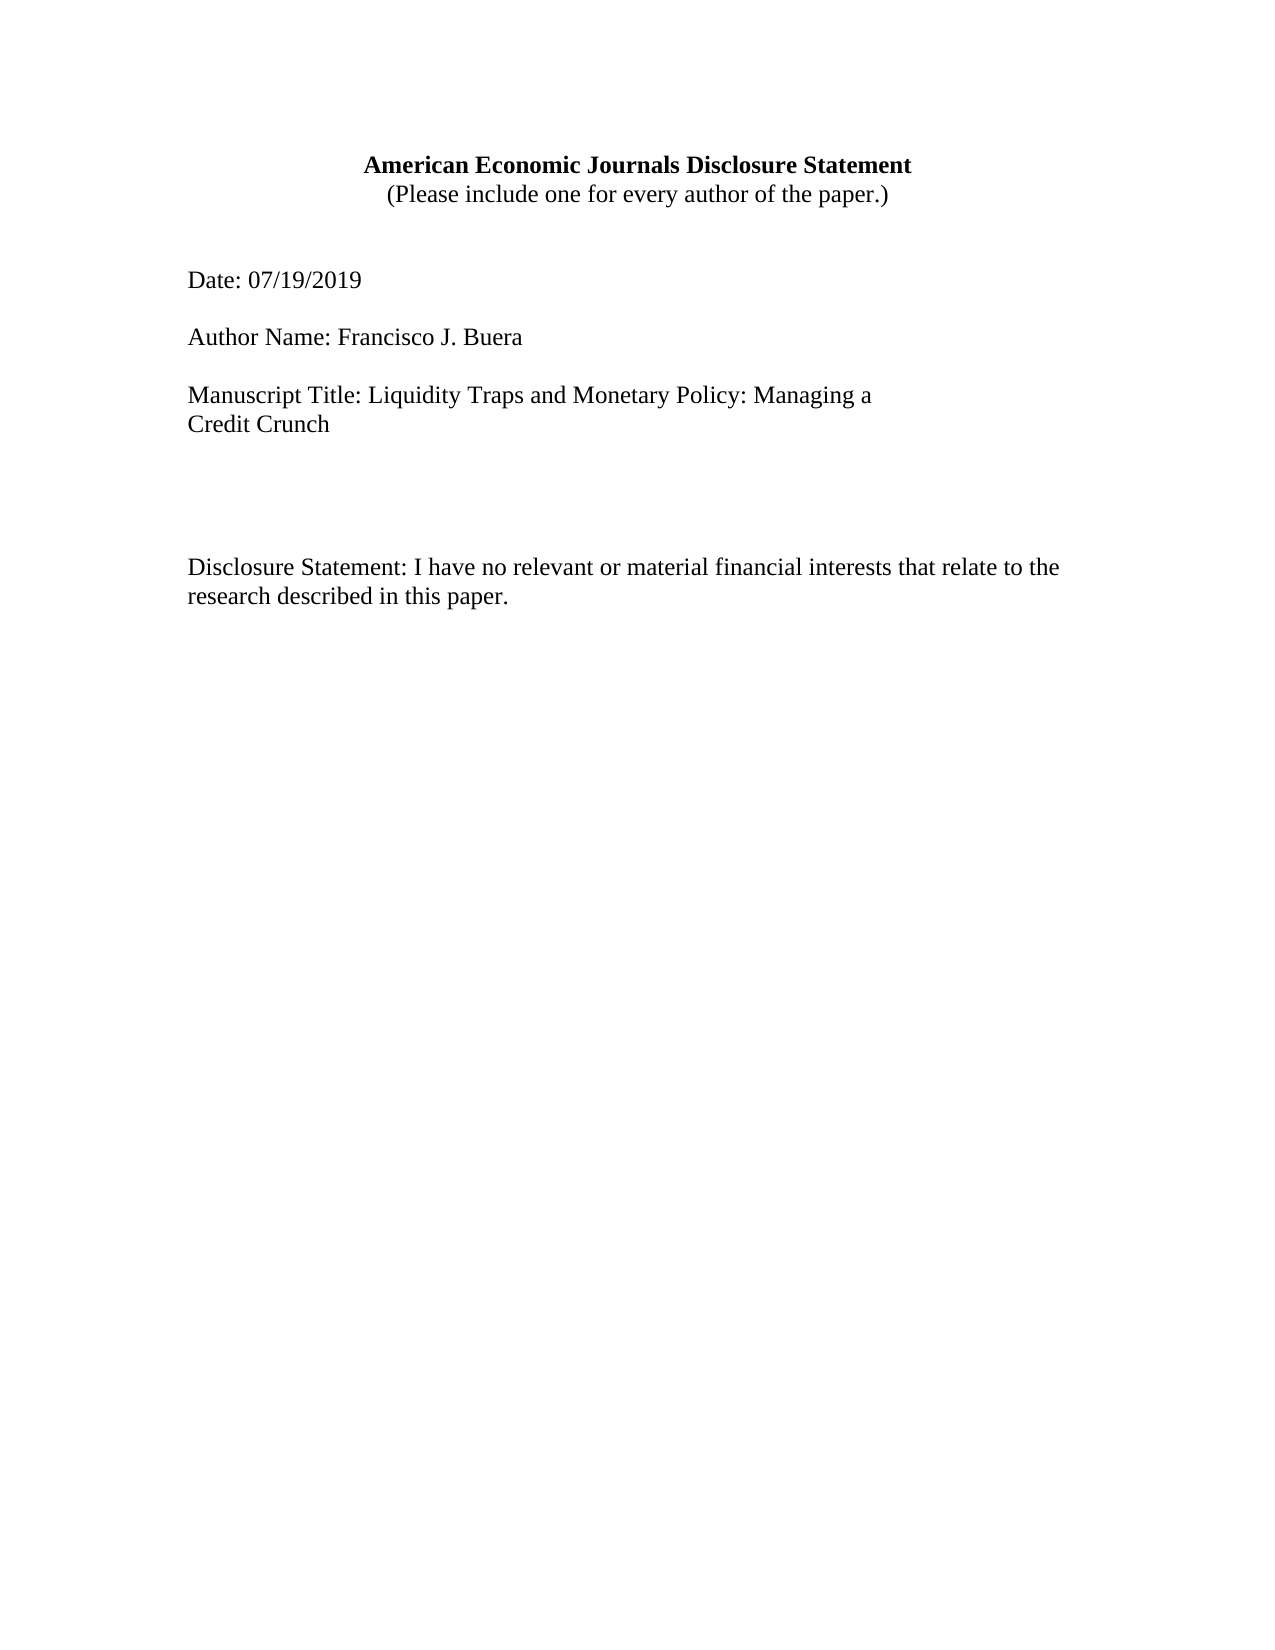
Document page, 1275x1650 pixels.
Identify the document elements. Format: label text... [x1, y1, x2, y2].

text Disclosure Statement: I have no relevant or material financial interests that relate to the research described in this paper. [187, 552, 1087, 610]
text American Economic Journals Disclosure Statement [187, 150, 1087, 179]
text Manuscript Title: Liquidity Traps and Monetary Policy: Managing a [187, 380, 1087, 409]
text Author Name: Francisco J. Buera [187, 322, 1087, 351]
text (Please include one for every author of the paper.) [187, 179, 1087, 207]
text Date: 07/19/2019 [187, 265, 1087, 294]
text Credit Crunch [187, 409, 1087, 437]
